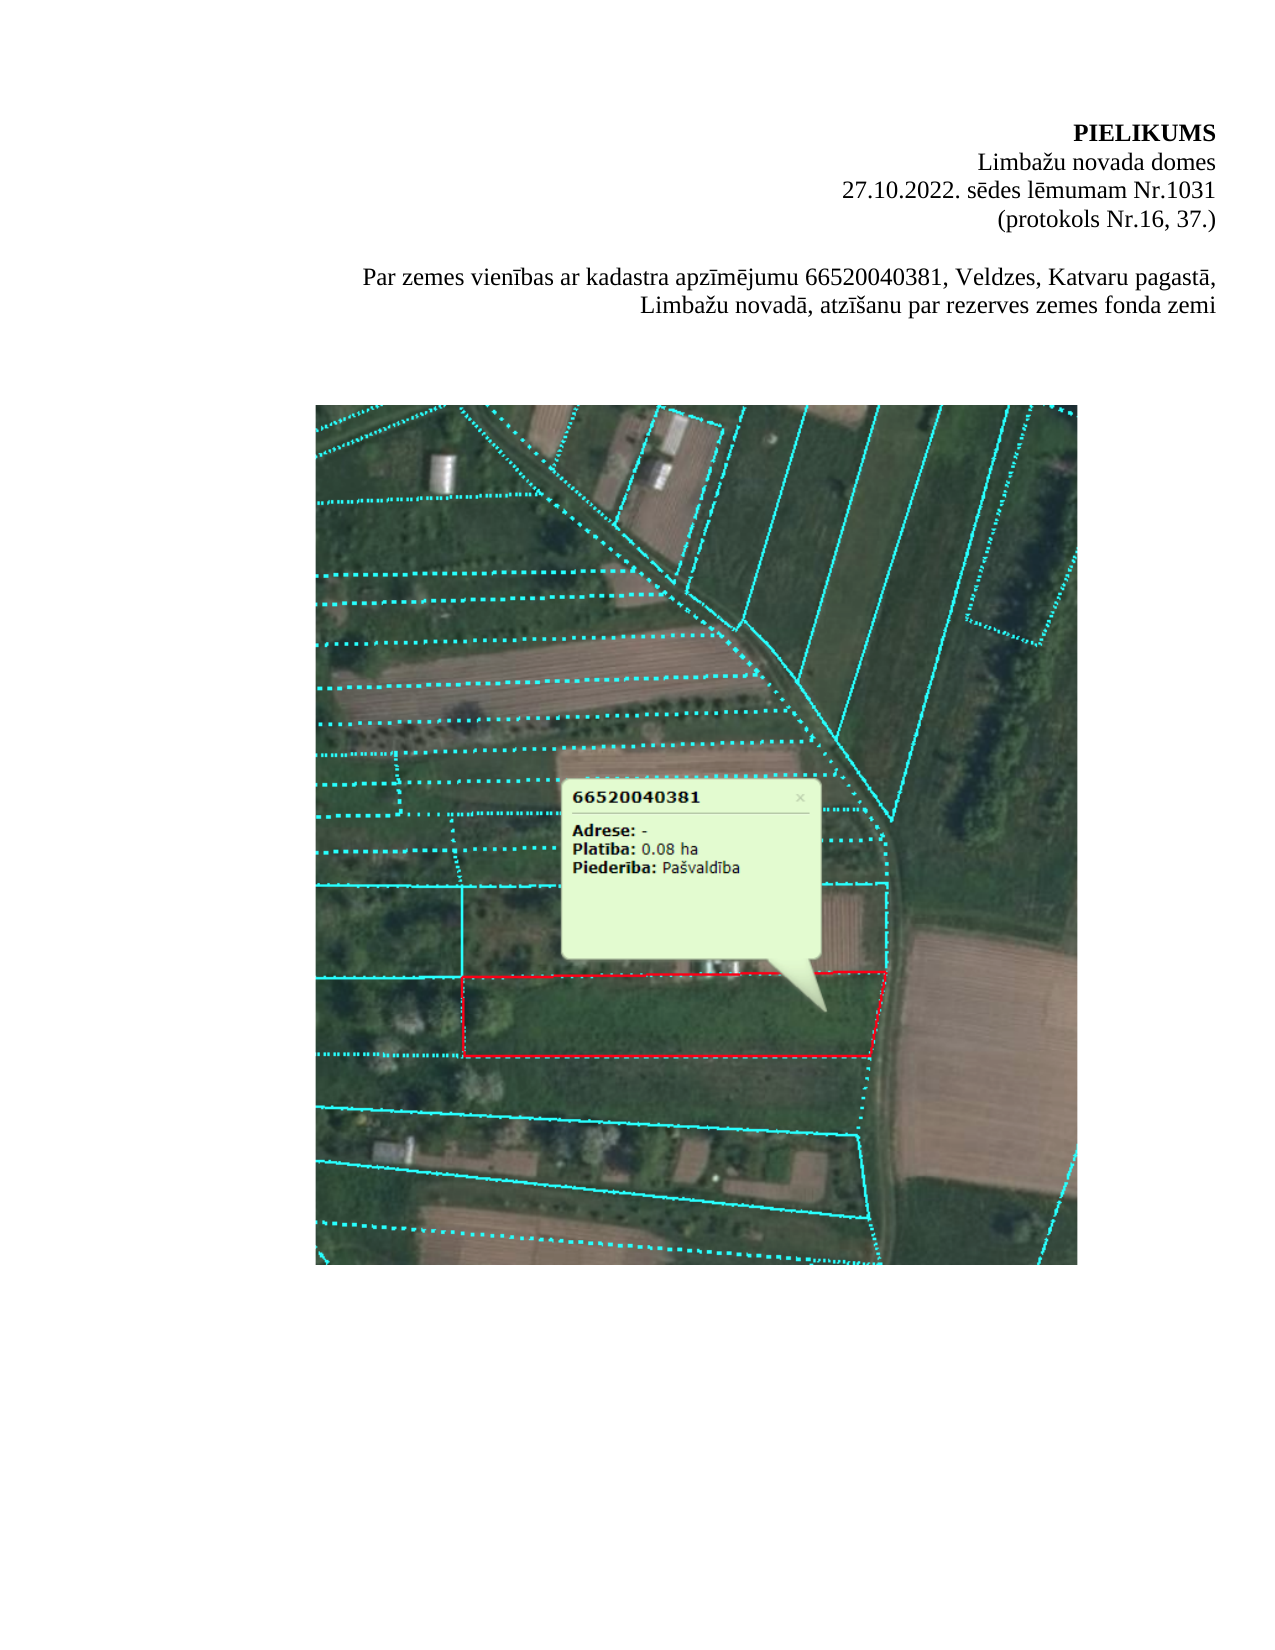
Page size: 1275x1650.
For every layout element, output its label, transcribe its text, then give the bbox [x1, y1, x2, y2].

text (protokols Nr.16, 37.) [177, 204, 1216, 233]
text Par zemes vienības ar kadastra apzīmējumu 66520040381, Veldzes, Katvaru pagastā, [177, 262, 1216, 291]
text Limbažu novada domes [177, 147, 1216, 176]
text PIELIKUMS [177, 118, 1216, 147]
text 27.10.2022. sēdes lēmumam Nr.1031 [177, 176, 1216, 204]
picture [315, 405, 1078, 1265]
text Limbažu novadā, atzīšanu par rezerves zemes fonda zemi [177, 291, 1216, 319]
